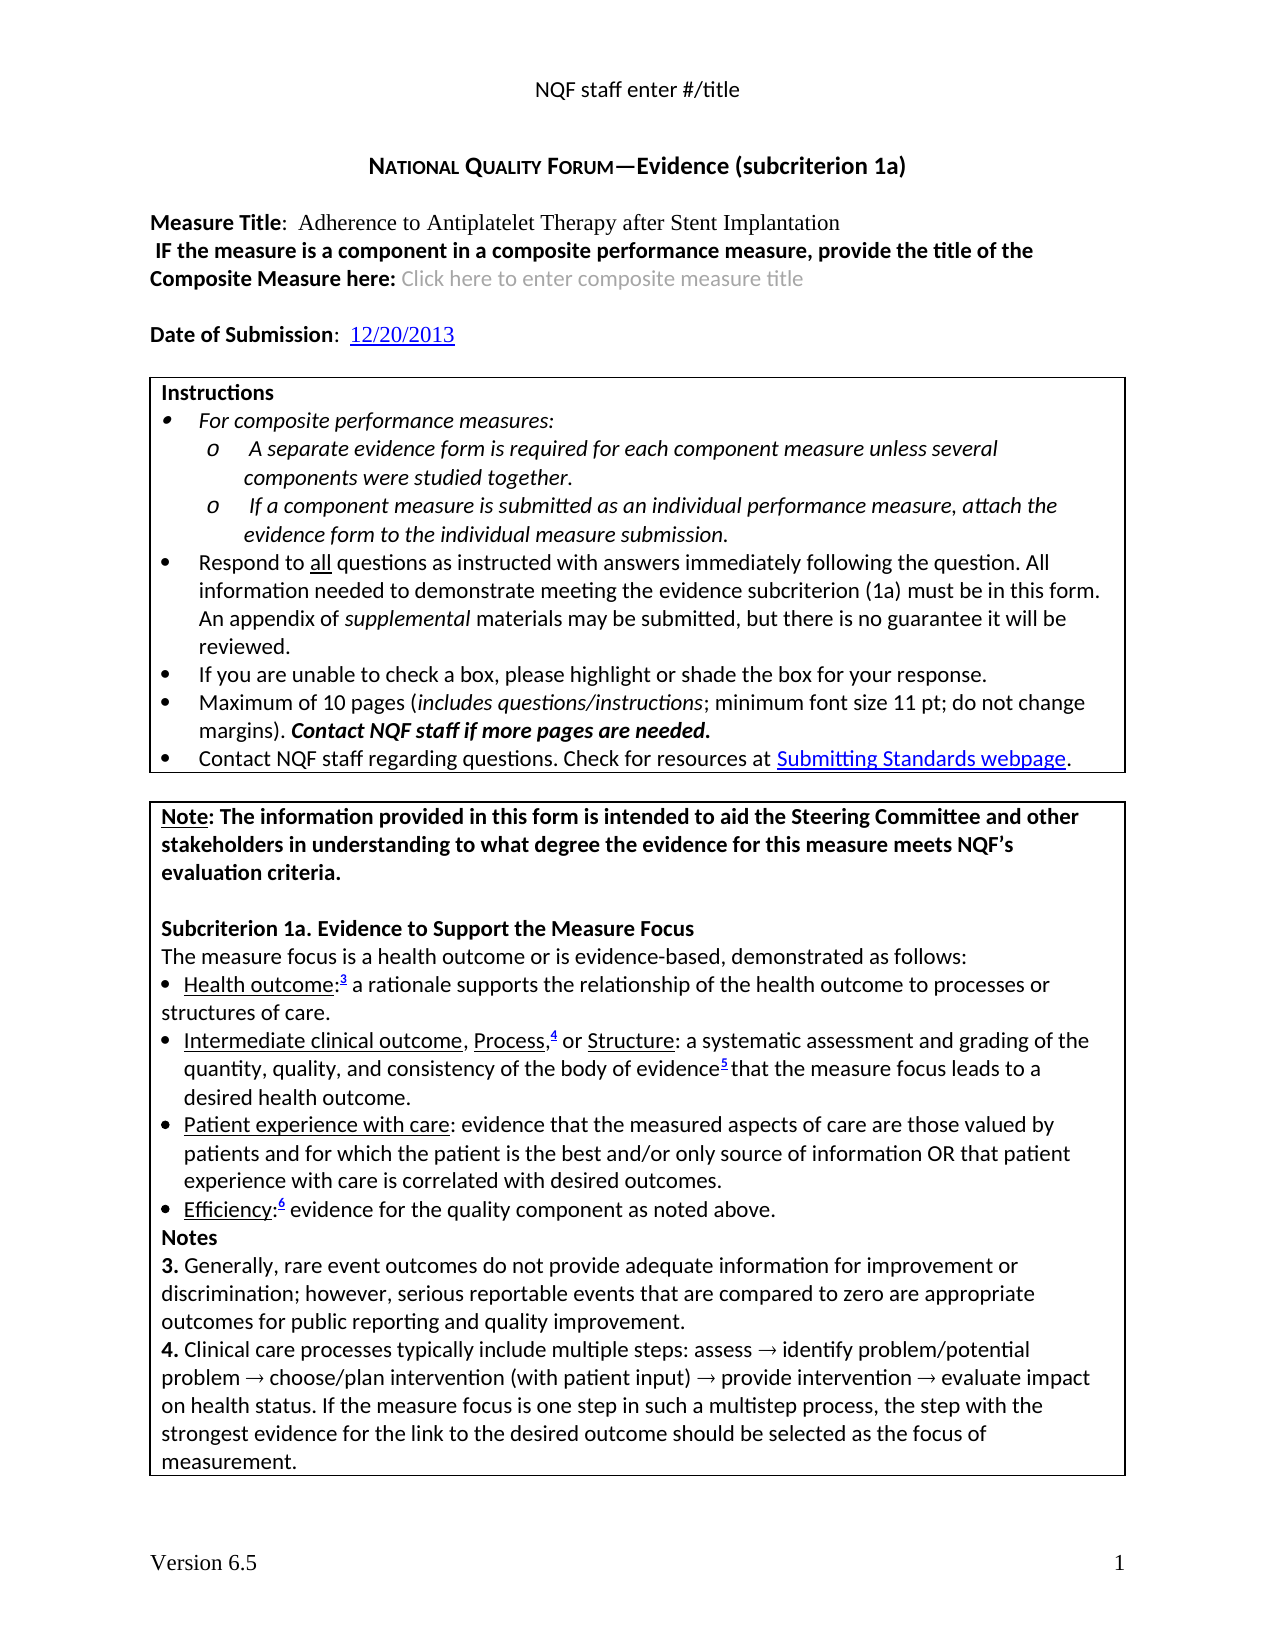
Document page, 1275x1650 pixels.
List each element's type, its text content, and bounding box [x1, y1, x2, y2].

text IF the measure is a component in a composite performance measure, provide the title of the Composite Measure here: [150, 237, 1125, 293]
text Date of Submission: [150, 321, 1125, 349]
text Measure Title: [150, 208, 1125, 237]
text National Quality Forum—Evidence (subcriterion 1a) [150, 150, 1125, 181]
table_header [151, 803, 1124, 1475]
table_header Instructions For composite performance measures: A separate evidence form is required for each component measure unless several components were studied together. If a component measure is submitted as an individual performance measure, attach the evidence form to the individual measure submission. Respond to all questions as instructed with answers immediately following the question. All information needed to demonstrate meeting the evidence subcriterion (1a) must be in this form. An appendix of supplemental materials may be submitted, but there is no guarantee it will be reviewed. If you are unable to check a box, please highlight or shade the box for your response. Maximum of 10 pages (includes questions/instructions; minimum font size 11 pt; do not change margins). Contact NQF staff if more pages are needed. Contact NQF staff regarding questions. Check for resources at Submitting Standards webpage. [151, 378, 1124, 772]
